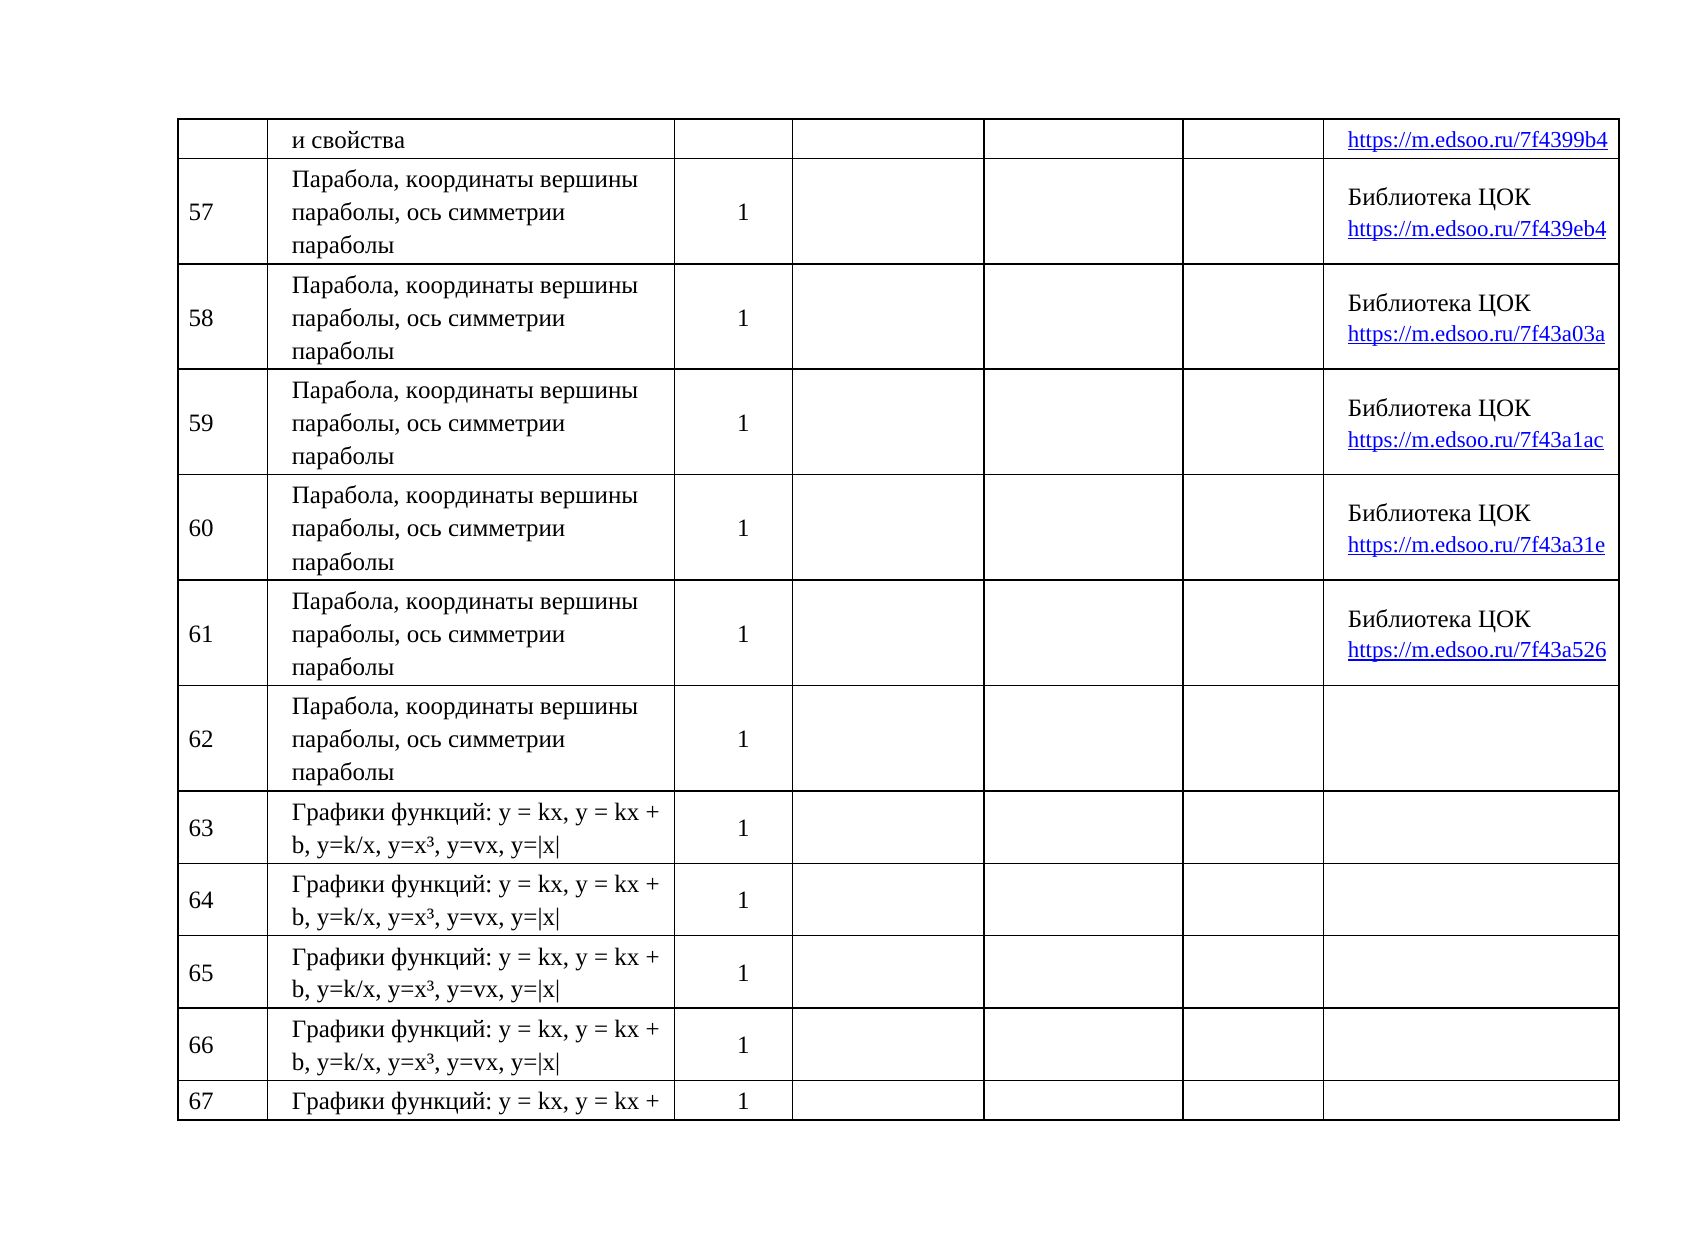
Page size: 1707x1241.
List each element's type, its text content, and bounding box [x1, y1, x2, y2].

table_cell [793, 581, 983, 684]
table_cell [1184, 864, 1323, 935]
table_cell [793, 475, 983, 579]
table_cell Библиотека ЦОК https://m.edsoo.ru/7f43a1ac [1324, 370, 1618, 474]
table_cell 59 [179, 370, 267, 474]
table_cell [985, 370, 1182, 474]
table_cell [1184, 1009, 1323, 1079]
table_cell [1184, 475, 1323, 579]
table_cell [985, 475, 1182, 579]
table_cell 1 [675, 792, 792, 862]
table_cell 1 [675, 159, 792, 263]
table_cell [793, 1009, 983, 1079]
table_cell [1324, 864, 1618, 935]
table_cell [1184, 120, 1323, 157]
table_cell [985, 792, 1182, 862]
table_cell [268, 936, 674, 1007]
table_cell 1 [675, 370, 792, 474]
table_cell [268, 1009, 674, 1079]
table_cell Графики функций: y = kx, y = kx + b, y=k/x, y=x³, y=vx, y=|x| [268, 864, 674, 935]
table_cell [793, 936, 983, 1007]
table_cell 1 [675, 475, 792, 579]
table_cell [1184, 792, 1323, 862]
table_cell 67 [179, 1081, 267, 1119]
table_cell [793, 686, 983, 790]
table_cell [985, 1009, 1182, 1079]
table_cell [985, 120, 1182, 157]
table_cell [1184, 1081, 1323, 1119]
table_cell Библиотека ЦОК https://m.edsoo.ru/7f43a526 [1324, 581, 1618, 684]
table_cell Парабола, координаты вершины параболы, ось симметрии параболы [268, 370, 674, 474]
table_cell 66 [179, 1009, 267, 1079]
table_cell 63 [179, 792, 267, 862]
table_cell [985, 159, 1182, 263]
table_cell [1324, 1081, 1618, 1119]
table_cell 1 [675, 120, 792, 157]
table_cell [985, 1081, 1182, 1119]
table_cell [268, 120, 674, 157]
table_cell 61 [179, 581, 267, 684]
table_cell Парабола, координаты вершины параболы, ось симметрии параболы [268, 581, 674, 684]
table_cell Библиотека ЦОК https://m.edsoo.ru/7f43a31e [1324, 475, 1618, 579]
table_cell 1 [675, 581, 792, 684]
table_cell 56 [179, 120, 267, 157]
table_cell [985, 581, 1182, 684]
table_cell [793, 120, 983, 157]
table_cell 65 [179, 936, 267, 1007]
table_cell [985, 936, 1182, 1007]
table_cell 1 [675, 265, 792, 368]
table_cell [793, 265, 983, 368]
table_cell Графики функций: y = kx, y = kx + b, y=k/x, y=x³, y=vx, y=|x| [268, 792, 674, 862]
table_cell [1324, 936, 1618, 1007]
table_cell [1184, 686, 1323, 790]
table_cell 57 [179, 159, 267, 263]
table_cell 1 [675, 686, 792, 790]
table_cell 1 [675, 936, 792, 1007]
table_cell [985, 265, 1182, 368]
table_cell [793, 159, 983, 263]
table_cell [1324, 792, 1618, 862]
table_cell 1 [675, 864, 792, 935]
table_cell 64 [179, 864, 267, 935]
table_cell Парабола, координаты вершины параболы, ось симметрии параболы [268, 475, 674, 579]
table_cell Парабола, координаты вершины параболы, ось симметрии параболы [268, 265, 674, 368]
table_cell [985, 686, 1182, 790]
table_cell [1184, 370, 1323, 474]
table_cell Библиотека ЦОК https://m.edsoo.ru/7f439eb4 [1324, 159, 1618, 263]
table_cell [1184, 581, 1323, 684]
table_cell 60 [179, 475, 267, 579]
table_cell [793, 864, 983, 935]
table_cell [985, 864, 1182, 935]
table_cell [1184, 936, 1323, 1007]
table_cell [793, 792, 983, 862]
table_cell [793, 370, 983, 474]
table_cell [1184, 159, 1323, 263]
table_cell Парабола, координаты вершины параболы, ось симметрии параболы [268, 159, 674, 263]
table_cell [268, 1081, 674, 1119]
table_cell [1184, 265, 1323, 368]
table_cell [793, 1081, 983, 1119]
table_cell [1324, 120, 1618, 157]
table_cell Библиотека ЦОК https://m.edsoo.ru/7f43a03a [1324, 265, 1618, 368]
table_cell 58 [179, 265, 267, 368]
table_cell 1 [675, 1081, 792, 1119]
table_cell 62 [179, 686, 267, 790]
table_cell Парабола, координаты вершины параболы, ось симметрии параболы [268, 686, 674, 790]
table_cell [1324, 686, 1618, 790]
table_cell 1 [675, 1009, 792, 1079]
table_cell [1324, 1009, 1618, 1079]
